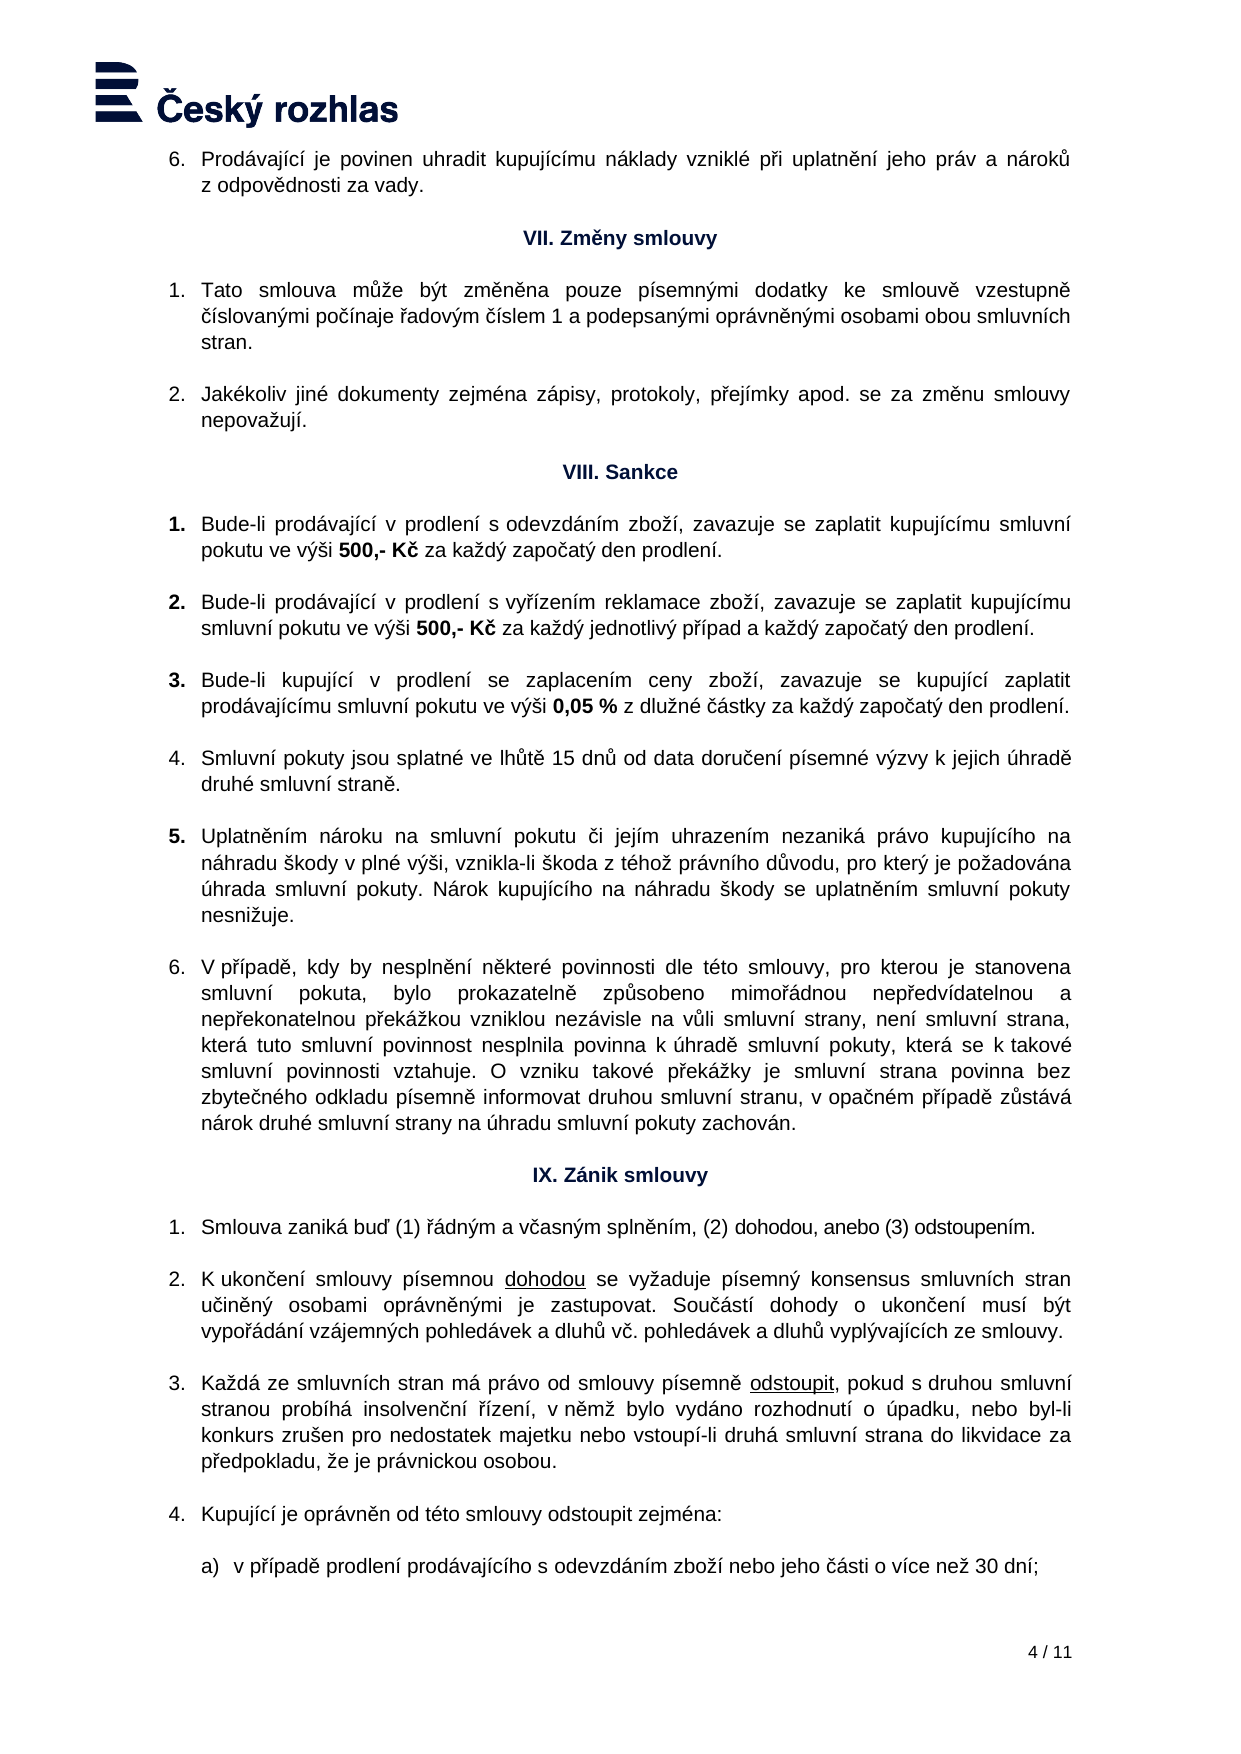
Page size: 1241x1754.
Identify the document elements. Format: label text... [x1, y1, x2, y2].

list Jakékoliv jiné dokumenty zejména zápisy, protokoly, přejímky apod. se za změnu smlouvy nepovažují. [168, 380, 1072, 432]
list Prodávající je povinen uhradit kupujícímu náklady vzniklé při uplatnění jeho práv a nároků z odpovědnosti za vady. [168, 146, 1072, 198]
list Bude-li prodávající v prodlení s odevzdáním zboží, zavazuje se zaplatit kupujícímu smluvní pokutu ve výši 500,- Kč za každý započatý den prodlení. [168, 511, 1072, 563]
list Bude-li kupující v prodlení se zaplacením ceny zboží, zavazuje se kupující zaplatit prodávajícímu smluvní pokutu ve výši 0,05 % z dlužné částky za každý započatý den prodlení. [168, 667, 1072, 719]
list Tato smlouva může být změněna pouze písemnými dodatky ke smlouvě vzestupně číslovanými počínaje řadovým číslem 1 a podepsanými oprávněnými osobami obou smluvních stran. [168, 276, 1072, 354]
picture [95, 62, 398, 128]
subtitle Změny smlouvy [168, 224, 1072, 250]
list Kupující je oprávněn od této smlouvy odstoupit zejména: [168, 1500, 1072, 1526]
subtitle Sankce [168, 458, 1072, 484]
subtitle Zánik smlouvy [168, 1162, 1072, 1188]
list Bude-li prodávající v prodlení s vyřízením reklamace zboží, zavazuje se zaplatit kupujícímu smluvní pokutu ve výši 500,- Kč za každý jednotlivý případ a každý započatý den prodlení. [168, 589, 1072, 641]
list V případě, kdy by nesplnění některé povinnosti dle této smlouvy, pro kterou je stanovena smluvní pokuta, bylo prokazatelně způsobeno mimořádnou nepředvídatelnou a nepřekonatelnou překážkou vzniklou nezávisle na vůli smluvní strany, není smluvní strana, která tuto smluvní povinnost nesplnila povinna k úhradě smluvní pokuty, která se k takové smluvní povinnosti vztahuje. O vzniku takové překážky je smluvní strana povinna bez zbytečného odkladu písemně informovat druhou smluvní stranu, v opačném případě zůstává nárok druhé smluvní strany na úhradu smluvní pokuty zachován. [168, 953, 1072, 1136]
list v případě prodlení prodávajícího s odevzdáním zboží nebo jeho části o více než 30 dní; [201, 1552, 1072, 1578]
list Smlouva zaniká buď (1) řádným a včasným splněním, (2) dohodou, anebo (3) odstoupením. [168, 1214, 1072, 1240]
list Smluvní pokuty jsou splatné ve lhůtě 15 dnů od data doručení písemné výzvy k jejich úhradě druhé smluvní straně. [168, 745, 1072, 797]
list Uplatněním nároku na smluvní pokutu či jejím uhrazením nezaniká právo kupujícího na náhradu škody v plné výši, vznikla-li škoda z téhož právního důvodu, pro který je požadována úhrada smluvní pokuty. Nárok kupujícího na náhradu škody se uplatněním smluvní pokuty nesnižuje. [168, 823, 1072, 927]
list Každá ze smluvních stran má právo od smlouvy písemně odstoupit, pokud s druhou smluvní stranou probíhá insolvenční řízení, v němž bylo vydáno rozhodnutí o úpadku, nebo byl-li konkurs zrušen pro nedostatek majetku nebo vstoupí-li druhá smluvní strana do likvidace za předpokladu, že je právnickou osobou. [168, 1370, 1072, 1474]
list K ukončení smlouvy písemnou dohodou se vyžaduje písemný konsensus smluvních stran učiněný osobami oprávněnými je zastupovat. Součástí dohody o ukončení musí být vypořádání vzájemných pohledávek a dluhů vč. pohledávek a dluhů vyplývajících ze smlouvy. [168, 1266, 1072, 1344]
